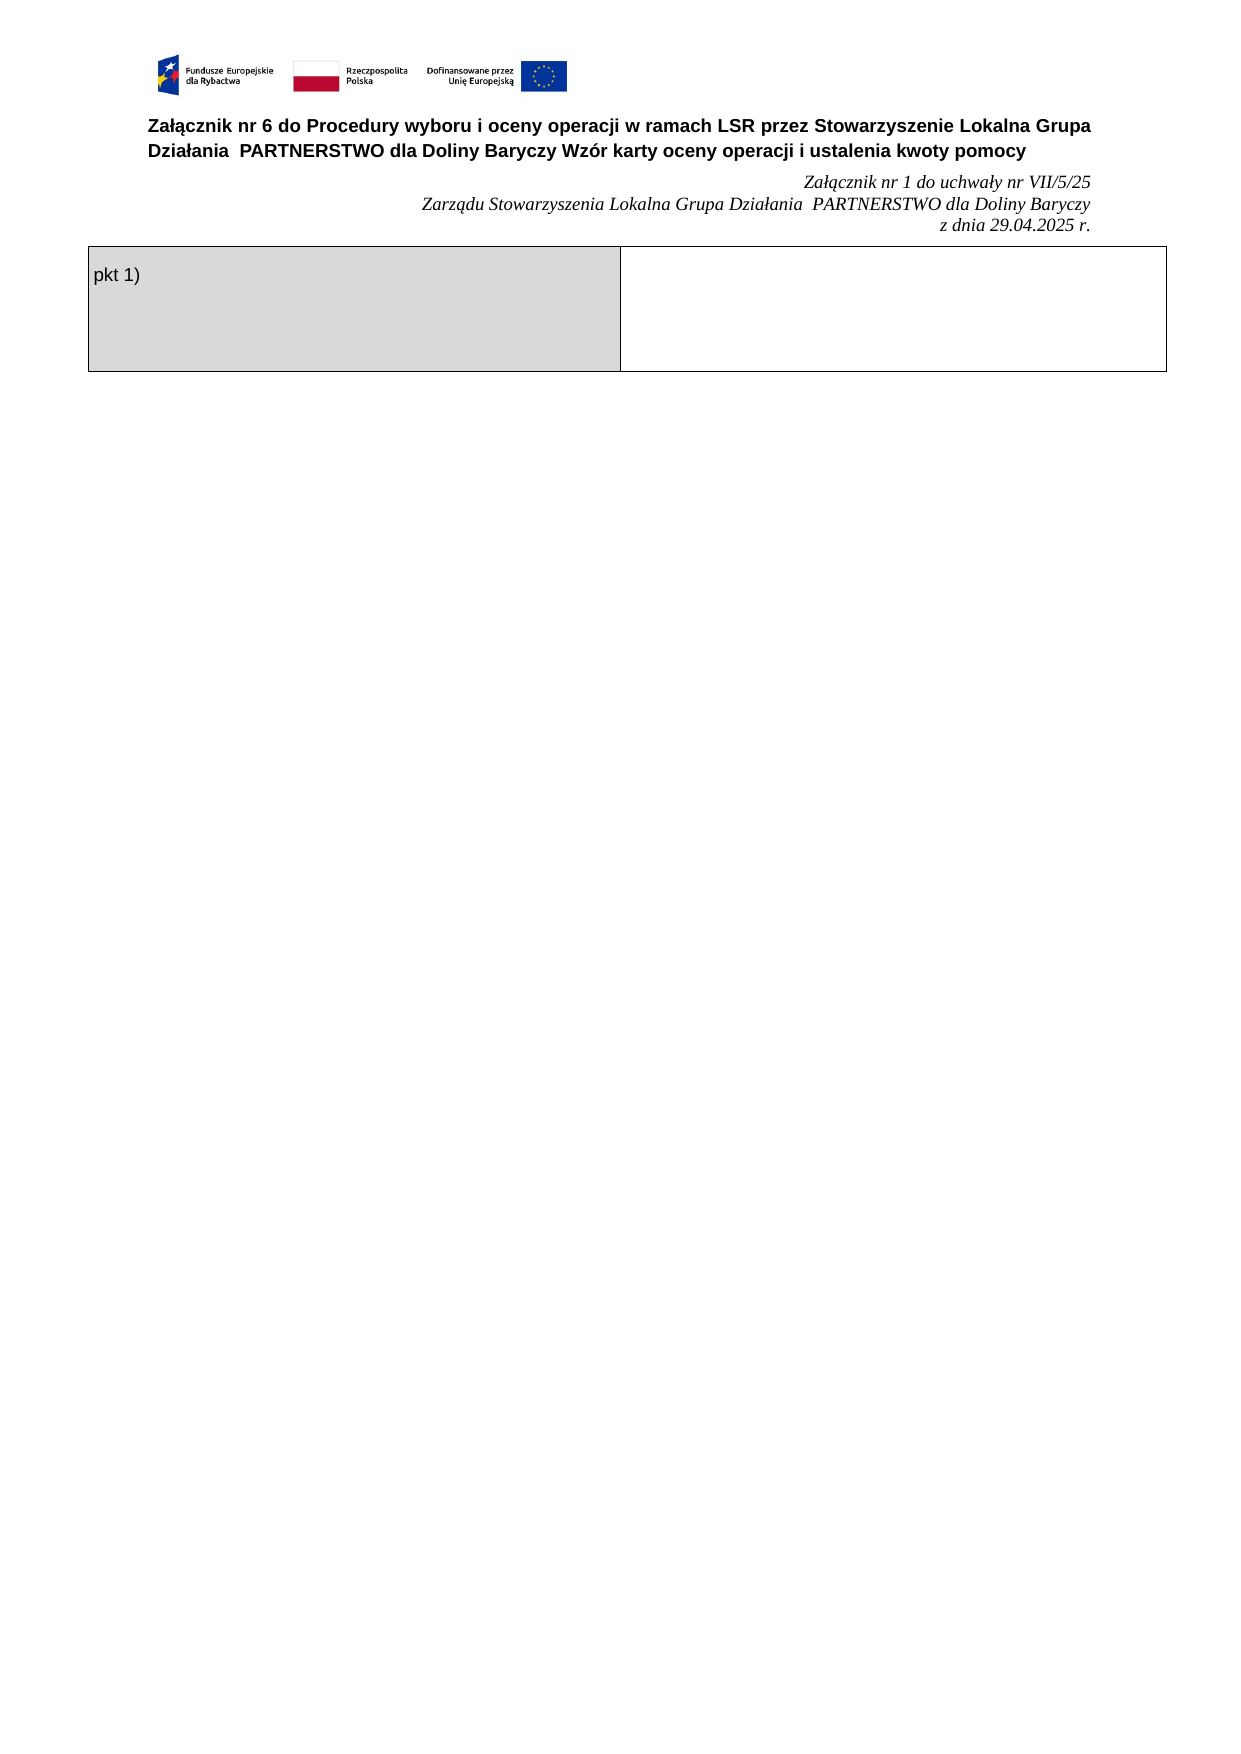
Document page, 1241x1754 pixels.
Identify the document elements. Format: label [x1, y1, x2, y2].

picture [147, 44, 577, 105]
table_cell [621, 247, 1166, 371]
table_cell [89, 247, 620, 371]
